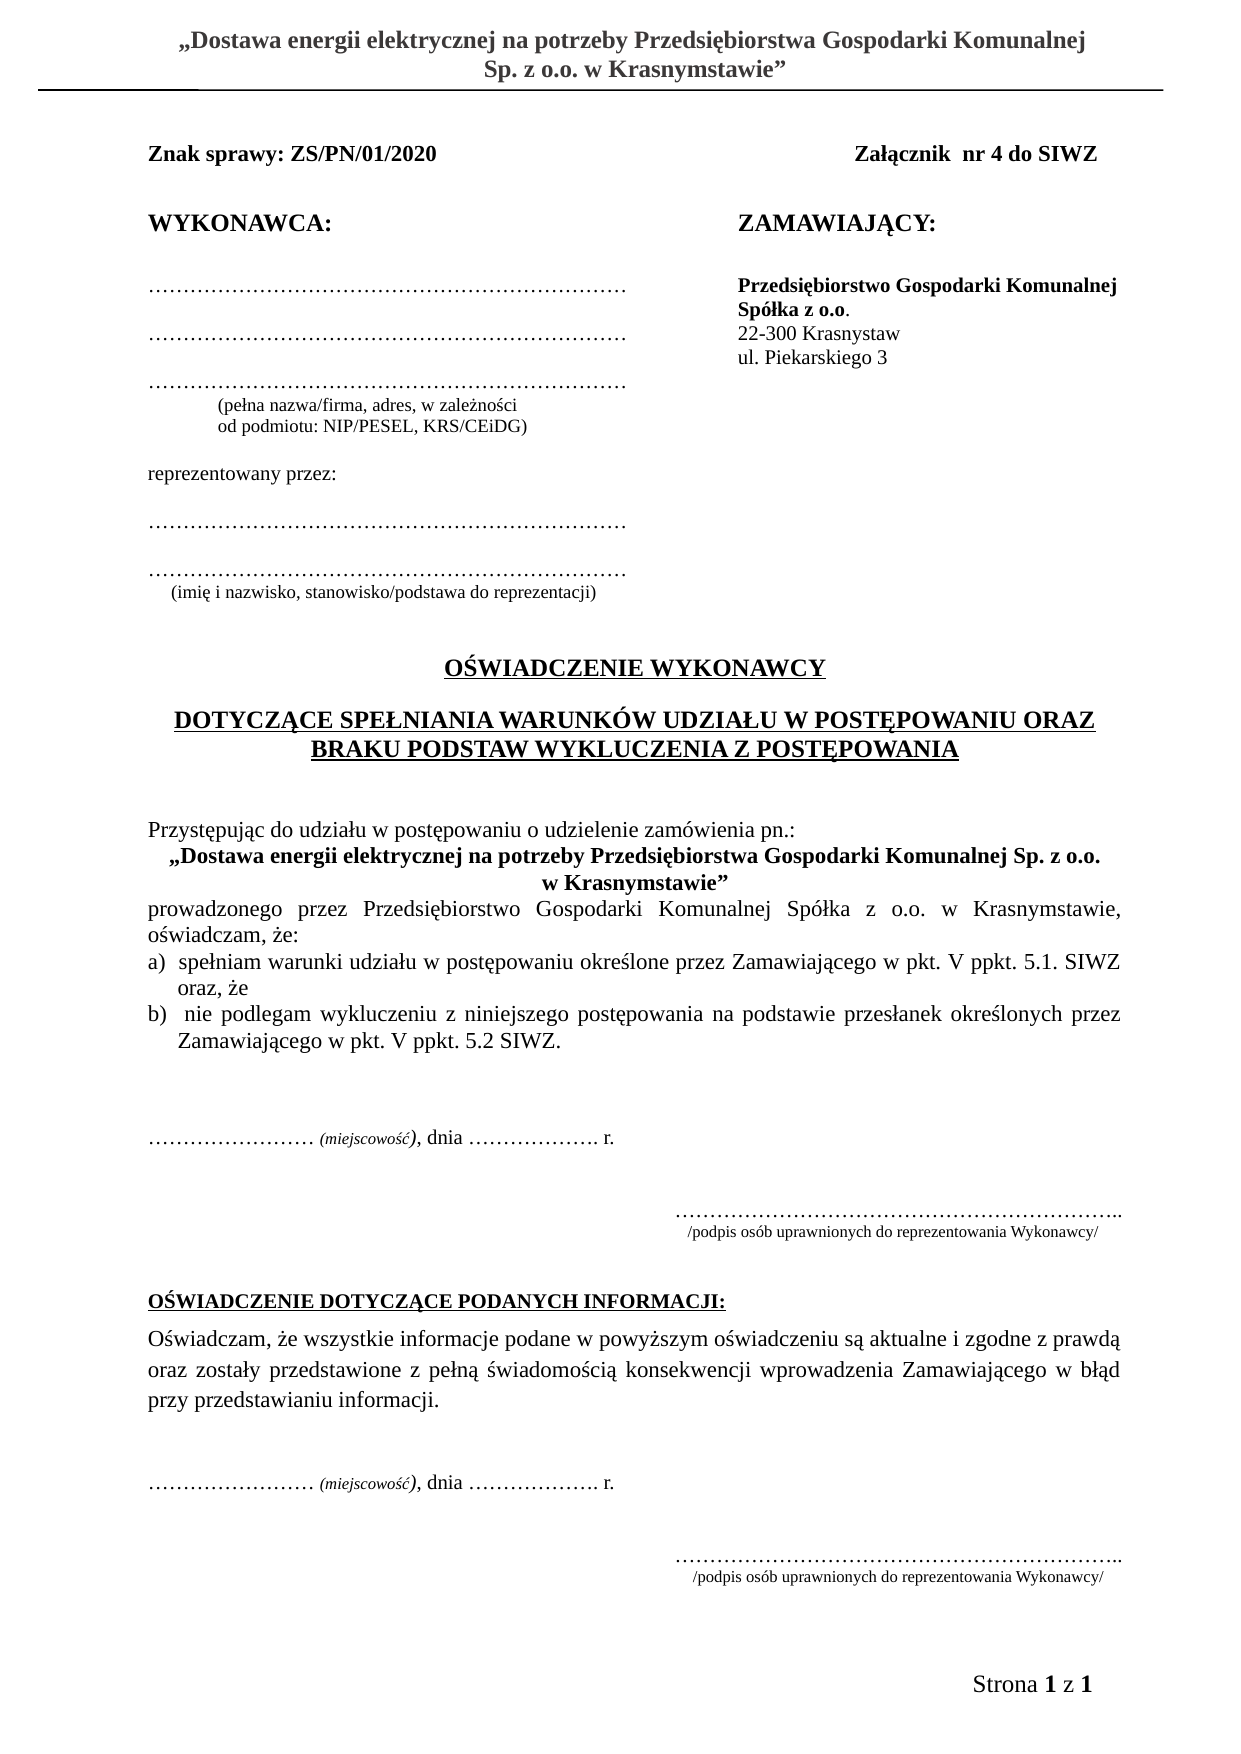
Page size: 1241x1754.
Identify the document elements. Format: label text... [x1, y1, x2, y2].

text …………………………………………………………… Przedsiębiorstwo Gospodarki Komunalnej [148, 273, 1122, 297]
text prowadzonego przez Przedsiębiorstwo Gospodarki Komunalnej Spółka z o.o. w Krasnymstawie, oświadczam, że: [148, 895, 1122, 948]
text reprezentowany przez: [148, 461, 723, 485]
text …………………………………………………………… [148, 557, 723, 581]
text ……………………………………………………….. [148, 1197, 1122, 1222]
text …………………………………………………………… [148, 369, 723, 393]
text OŚWIADCZENIE WYKONAWCY [148, 653, 1122, 682]
text (imię i nazwisko, stanowisko/podstawa do reprezentacji) [148, 581, 1122, 602]
text Znak sprawy: ZS/PN/01/2020 Załącznik nr 4 do SIWZ [148, 140, 1122, 166]
text …………………………………………………………… 22-300 Krasnystaw [148, 321, 1122, 345]
text DOTYCZĄCE SPEŁNIANIA WARUNKÓW UDZIAŁU W POSTĘPOWANIU ORAZ BRAKU PODSTAW WYKLUCZENIA Z POSTĘPOWANIA [148, 706, 1122, 763]
text /podpis osób uprawnionych do reprezentowania Wykonawcy/ [177, 1567, 1122, 1586]
text „Dostawa energii elektrycznej na potrzeby Przedsiębiorstwa Gospodarki Komunalnej Sp. z o.o. w Krasnymstawie” [148, 842, 1122, 895]
text /podpis osób uprawnionych do reprezentowania Wykonawcy/ [177, 1222, 1122, 1241]
text Przystępując do udziału w postępowaniu o udzielenie zamówienia pn.: [148, 816, 1122, 842]
text …………………………………………………………… [148, 509, 723, 533]
text Spółka z o.o. [148, 297, 1122, 321]
text Oświadczam, że wszystkie informacje podane w powyższym oświadczeniu są aktualne i zgodne z prawdą oraz zostały przedstawione z pełną świadomością konsekwencji wprowadzenia Zamawiającego w błąd przy przedstawianiu informacji. [148, 1325, 1122, 1412]
text OŚWIADCZENIE DOTYCZĄCE PODANYCH INFORMACJI: [148, 1289, 1122, 1313]
text …………………… (miejscowość), dnia ………………. r. [148, 1125, 1122, 1149]
text (pełna nazwa/firma, adres, w zależności [148, 393, 723, 415]
text od podmiotu: NIP/PESEL, KRS/CEiDG) [148, 415, 723, 437]
text a) spełniam warunki udziału w postępowaniu określone przez Zamawiającego w pkt. V ppkt. 5.1. SIWZ oraz, że [148, 948, 1122, 1000]
text b) nie podlegam wykluczeniu z niniejszego postępowania na podstawie przesłanek określonych przez Zamawiającego w pkt. V ppkt. 5.2 SIWZ. [148, 1000, 1122, 1053]
text ul. Piekarskiego 3 [148, 345, 1123, 369]
text …………………… (miejscowość), dnia ………………. r. [148, 1470, 1122, 1494]
text ……………………………………………………….. [148, 1542, 1122, 1567]
text WYKONAWCA: ZAMAWIAJĄCY: [148, 208, 1122, 237]
